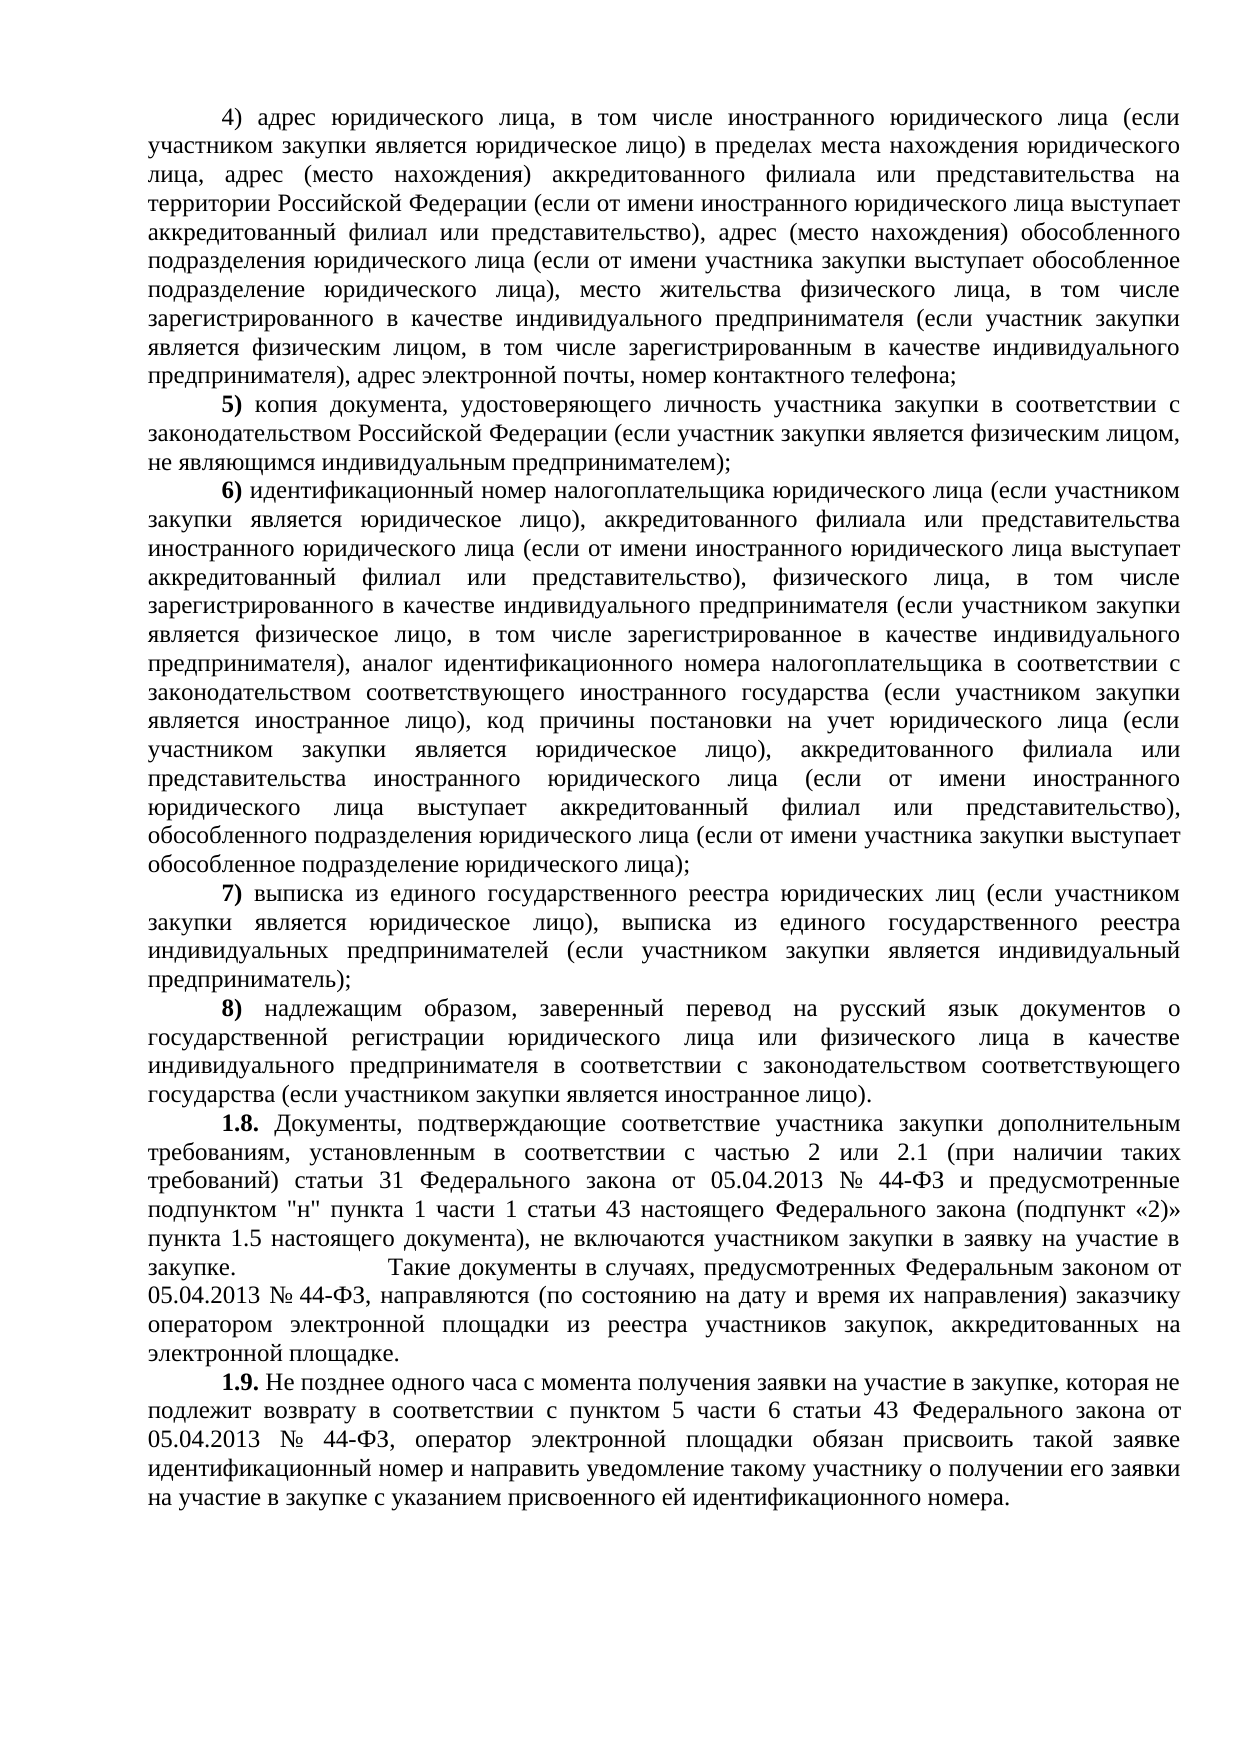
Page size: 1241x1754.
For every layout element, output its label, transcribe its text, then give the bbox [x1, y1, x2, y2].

text 5) копия документа, удостоверяющего личность участника закупки в соответствии с законодательством Российской Федерации (если участник закупки является физическим лицом, не являющимся индивидуальным предпринимателем); [148, 389, 1181, 476]
text 7) выписка из единого государственного реестра юридических лиц (если участником закупки является юридическое лицо), выписка из единого государственного реестра индивидуальных предпринимателей (если участником закупки является индивидуальный предприниматель); [148, 878, 1181, 993]
text 4) адрес юридического лица, в том числе иностранного юридического лица (если участником закупки является юридическое лицо) в пределах места нахождения юридического лица, адрес (место нахождения) аккредитованного филиала или представительства на территории Российской Федерации (если от имени иностранного юридического лица выступает аккредитованный филиал или представительство), адрес (место нахождения) обособленного подразделения юридического лица (если от имени участника закупки выступает обособленное подразделение юридического лица), место жительства физического лица, в том числе зарегистрированного в качестве индивидуального предпринимателя (если участник закупки является физическим лицом, в том числе зарегистрированным в качестве индивидуального предпринимателя), адрес электронной почты, номер контактного телефона; [148, 102, 1181, 389]
text 1.9. Не позднее одного часа с момента получения заявки на участие в закупке, которая не подлежит возврату в соответствии с пунктом 5 части 6 статьи 43 Федерального закона от 05.04.2013 № 44-ФЗ, оператор электронной площадки обязан присвоить такой заявке идентификационный номер и направить уведомление такому участнику о получении его заявки на участие в закупке с указанием присвоенного ей идентификационного номера. [148, 1367, 1181, 1511]
text 8) надлежащим образом, заверенный перевод на русский язык документов о государственной регистрации юридического лица или физического лица в качестве индивидуального предпринимателя в соответствии с законодательством соответствующего государства (если участником закупки является иностранное лицо). [148, 993, 1181, 1108]
text 1.8. Документы, подтверждающие соответствие участника закупки дополнительным требованиям, установленным в соответствии с частью 2 или 2.1 (при наличии таких требований) статьи 31 Федерального закона от 05.04.2013 № 44-ФЗ и предусмотренные подпунктом "н" пункта 1 части 1 статьи 43 настоящего Федерального закона (подпункт «2)» пункта 1.5 настоящего документа), не включаются участником закупки в заявку на участие в закупке. Такие документы в случаях, предусмотренных Федеральным законом от 05.04.2013 № 44-ФЗ, направляются (по состоянию на дату и время их направления) заказчику оператором электронной площадки из реестра участников закупок, аккредитованных на электронной площадке. [148, 1108, 1181, 1367]
text 6) идентификационный номер налогоплательщика юридического лица (если участником закупки является юридическое лицо), аккредитованного филиала или представительства иностранного юридического лица (если от имени иностранного юридического лица выступает аккредитованный филиал или представительство), физического лица, в том числе зарегистрированного в качестве индивидуального предпринимателя (если участником закупки является физическое лицо, в том числе зарегистрированное в качестве индивидуального предпринимателя), аналог идентификационного номера налогоплательщика в соответствии с законодательством соответствующего иностранного государства (если участником закупки является иностранное лицо), код причины постановки на учет юридического лица (если участником закупки является юридическое лицо), аккредитованного филиала или представительства иностранного юридического лица (если от имени иностранного юридического лица выступает аккредитованный филиал или представительство), обособленного подразделения юридического лица (если от имени участника закупки выступает обособленное подразделение юридического лица); [148, 476, 1181, 878]
